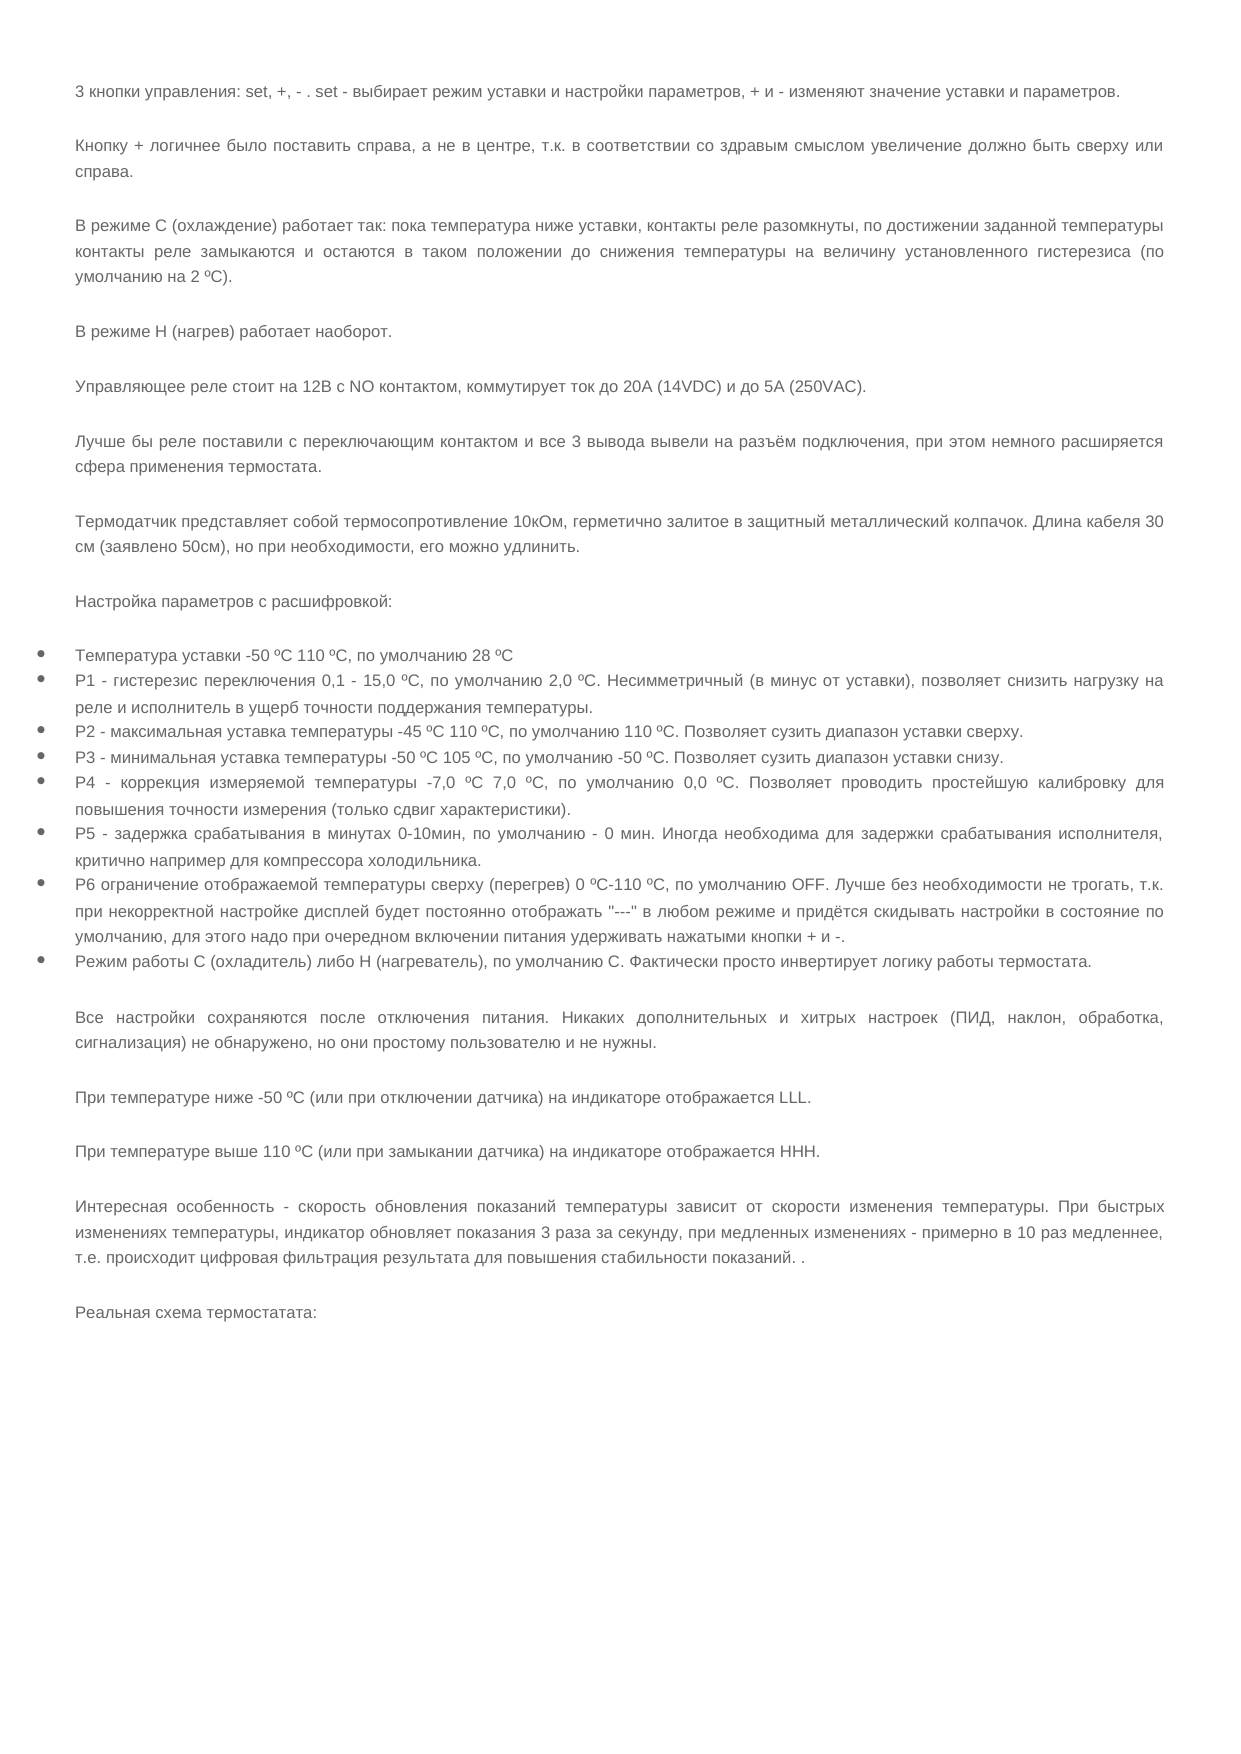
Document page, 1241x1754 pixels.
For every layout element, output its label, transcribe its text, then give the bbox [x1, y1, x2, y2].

text Интересная особенность - скорость обновления показаний температуры зависит от скорости изменения температуры. При быстрых изменениях температуры, индикатор обновляет показания 3 раза за секунду, при медленных изменениях - примерно в 10 раз медленнее, т.е. происходит цифровая фильтрация результата для повышения стабильности показаний. . [75, 1191, 1165, 1267]
text Лучше бы реле поставили с переключающим контактом и все 3 вывода вывели на разъём подключения, при этом немного расширяется сфера применения термостата. [75, 425, 1165, 476]
list Режим работы С (охладитель) либо H (нагреватель), по умолчанию С. Фактически просто инвертирует логику работы термостата. [37, 946, 1165, 972]
text 3 кнопки управления: set, +, - . set - выбирает режим уставки и настройки параметров, + и - изменяют значение уставки и параметров. [75, 75, 1165, 101]
text Термодатчик представляет собой термосопротивление 10кОм, герметично залитое в защитный металлический колпачок. Длина кабеля 30 см (заявлено 50см), но при необходимости, его можно удлинить. [75, 505, 1165, 556]
text В режиме H (нагрев) работает наоборот. [75, 316, 1165, 341]
list P6 ограничение отображаемой температуры сверху (перегрев) 0 ºС-110 ºС, по умолчанию OFF. Лучше без необходимости не трогать, т.к. при некорректной настройке дисплей будет постоянно отображать "---" в любом режиме и придётся скидывать настройки в состояние по умолчанию, для этого надо при очередном включении питания удерживать нажатыми кнопки + и -. [37, 870, 1165, 946]
text Кнопку + логичнее было поставить справа, а не в центре, т.к. в соответствии со здравым смыслом увеличение должно быть сверху или справа. [75, 130, 1165, 181]
list P1 - гистерезис переключения 0,1 - 15,0 ºС, по умолчанию 2,0 ºС. Несимметричный (в минус от уставки), позволяет снизить нагрузку на реле и исполнитель в ущерб точности поддержания температуры. [37, 666, 1165, 717]
list P3 - минимальная уставка температуры -50 ºС 105 ºС, по умолчанию -50 ºС. Позволяет сузить диапазон уставки снизу. [37, 742, 1165, 768]
list P4 - коррекция измеряемой температуры -7,0 ºС 7,0 ºС, по умолчанию 0,0 ºС. Позволяет проводить простейшую калибровку для повышения точности измерения (только сдвиг характеристики). [37, 768, 1165, 819]
text Реальная схема термостатата: [75, 1296, 1165, 1322]
text При температуре ниже -50 ºС (или при отключении датчика) на индикаторе отображается LLL. [75, 1081, 1165, 1107]
text Настройка параметров с расшифровкой: [75, 585, 1165, 611]
text Все настройки сохраняются после отключения питания. Никаких дополнительных и хитрых настроек (ПИД, наклон, обработка, сигнализация) не обнаружено, но они простому пользователю и не нужны. [75, 1001, 1165, 1052]
list P2 - максимальная уставка температуры -45 ºС 110 ºС, по умолчанию 110 ºС. Позволяет сузить диапазон уставки сверху. [37, 717, 1165, 742]
text При температуре выше 110 ºС (или при замыкании датчика) на индикаторе отображается HHH. [75, 1136, 1165, 1161]
list Температура уставки -50 ºС 110 ºС, по умолчанию 28 ºС [37, 640, 1165, 666]
list P5 - задержка срабатывания в минутах 0-10мин, по умолчанию - 0 мин. Иногда необходима для задержки срабатывания исполнителя, критично например для компрессора холодильника. [37, 819, 1165, 870]
text В режиме C (охлаждение) работает так: пока температура ниже уставки, контакты реле разомкнуты, по достижении заданной температуры контакты реле замыкаются и остаются в таком положении до снижения температуры на величину установленного гистерезиса (по умолчанию на 2 ºС). [75, 210, 1165, 286]
text Управляющее реле стоит на 12В с NO контактом, коммутирует ток до 20А (14VDC) и до 5А (250VAC). [75, 370, 1165, 396]
